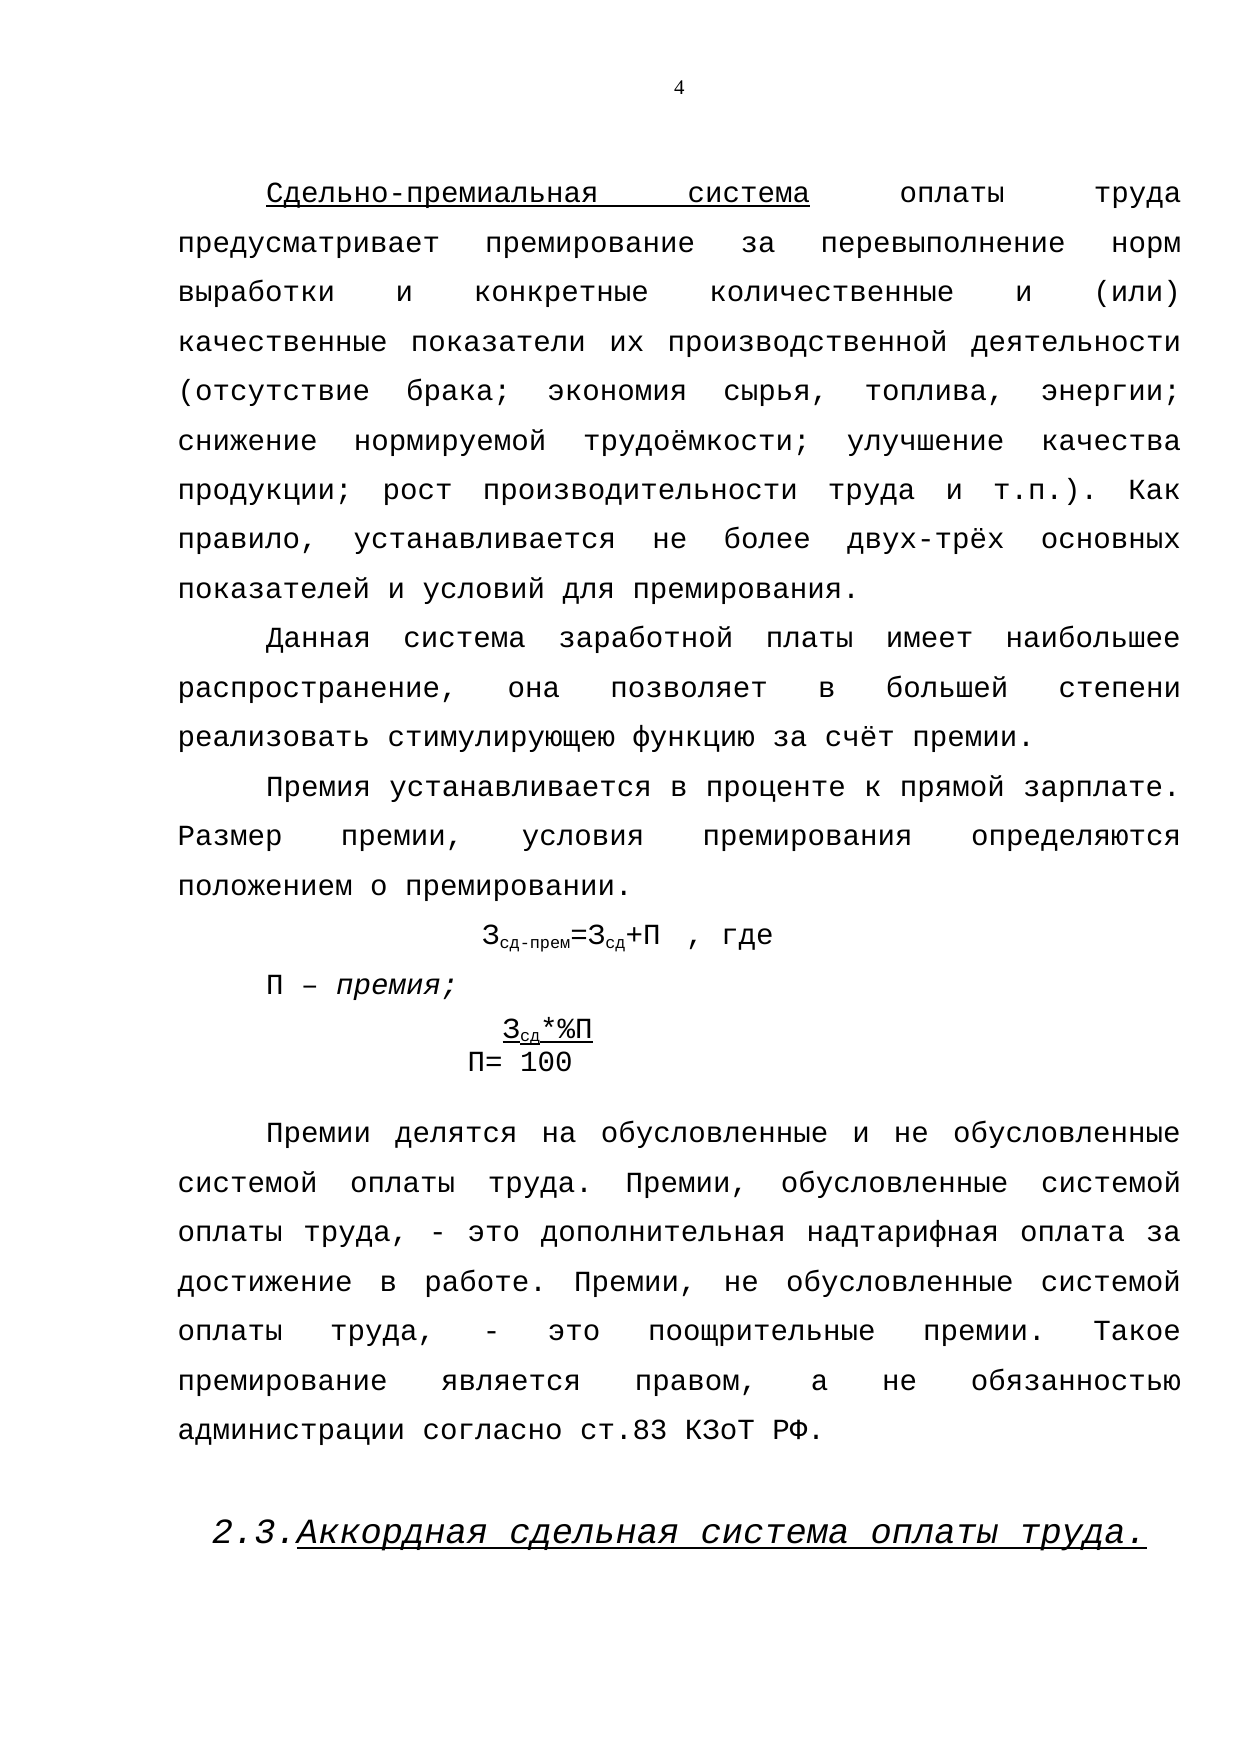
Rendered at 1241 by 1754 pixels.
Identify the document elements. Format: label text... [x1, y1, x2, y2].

text 2.3.Аккордная сдельная система оплаты труда. [177, 1514, 1181, 1554]
text П – премия; [177, 970, 1181, 1003]
text Данная система заработной платы имеет наибольшее распространение, она позволяет в большей степени реализовать стимулирующею функцию за счёт премии. [177, 623, 1181, 756]
text Сдельно-премиальная система оплаты труда предусматривает премирование за перевыполнение норм выработки и конкретные количественные и (или) качественные показатели их производственной деятельности (отсутствие брака; экономия сырья, топлива, энергии; снижение нормируемой трудоёмкости; улучшение качества продукции; рост производительности труда и т.п.). Как правило, устанавливается не более двух-трёх основных показателей и условий для премирования. [177, 178, 1181, 607]
text Премии делятся на обусловленные и не обусловленные системой оплаты труда. Премии, обусловленные системой оплаты труда, - это дополнительная надтарифная оплата за достижение в работе. Премии, не обусловленные системой оплаты труда, - это поощрительные премии. Такое премирование является правом, а не обязанностью администрации согласно ст.83 КЗоТ РФ. [177, 1118, 1181, 1448]
text , где [177, 920, 1181, 953]
text Премия устанавливается в проценте к прямой зарплате. Размер премии, условия премирования определяются положением о премировании. [177, 772, 1181, 904]
